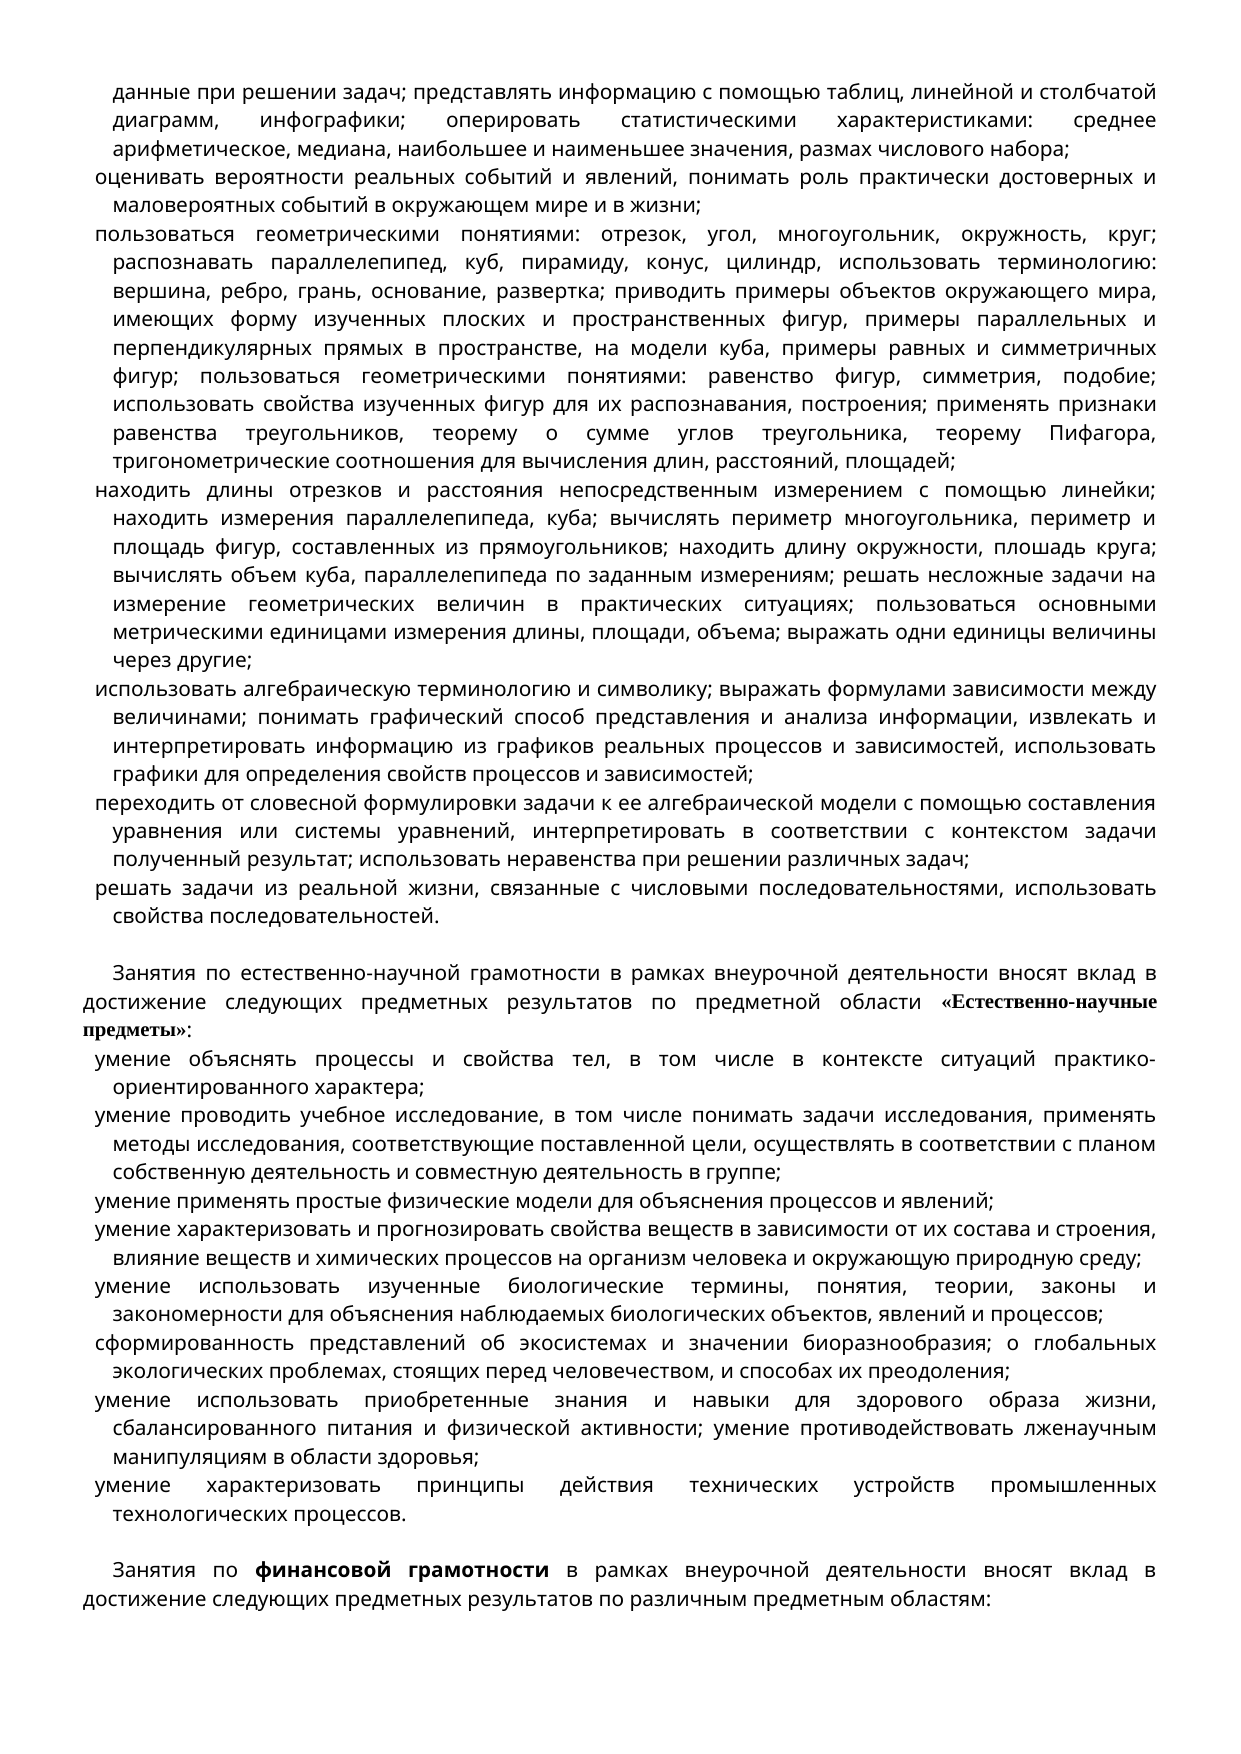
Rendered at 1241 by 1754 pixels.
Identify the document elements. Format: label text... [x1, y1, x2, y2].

list умение проводить учебное исследование, в том числе понимать задачи исследования, применять методы исследования, соответствующие поставленной цели, осуществлять в соответствии с планом собственную деятельность и совместную деятельность в группе; [94, 1101, 1157, 1186]
list сформированность представлений об экосистемах и значении биоразнообразия; о глобальных экологических проблемах, стоящих перед человечеством, и способах их преодоления; [94, 1328, 1157, 1385]
list умение использовать изученные биологические термины, понятия, теории, законы и закономерности для объяснения наблюдаемых биологических объектов, явлений и процессов; [94, 1271, 1157, 1328]
text Занятия по финансовой грамотности в рамках внеурочной деятельности вносят вклад в достижение следующих предметных результатов по различным предметным областям: [83, 1556, 1157, 1612]
list умение использовать приобретенные знания и навыки для здорового образа жизни, сбалансированного питания и физической активности; умение противодействовать лженаучным манипуляциям в области здоровья; [94, 1385, 1157, 1470]
list умение применять простые физические модели для объяснения процессов и явлений; [94, 1186, 1157, 1214]
list переходить от словесной формулировки задачи к ее алгебраической модели с помощью составления уравнения или системы уравнений, интерпретировать в соответствии с контекстом задачи полученный результат; использовать неравенства при решении различных задач; [94, 788, 1157, 873]
list оценивать вероятности реальных событий и явлений, понимать роль практически достоверных и маловероятных событий в окружающем мире и в жизни; [94, 162, 1157, 219]
list находить длины отрезков и расстояния непосредственным измерением с помощью линейки; находить измерения параллелепипеда, куба; вычислять периметр многоугольника, периметр и площадь фигур, составленных из прямоугольников; находить длину окружности, плошадь круга; вычислять объем куба, параллелепипеда по заданным измерениям; решать несложные задачи на измерение геометрических величин в практических ситуациях; пользоваться основными метрическими единицами измерения длины, площади, объема; выражать одни единицы величины через другие; [94, 475, 1157, 674]
list использовать алгебраическую терминологию и символику; выражать формулами зависимости между величинами; понимать графический способ представления и анализа информации, извлекать и интерпретировать информацию из графиков реальных процессов и зависимостей, использовать графики для определения свойств процессов и зависимостей; [94, 674, 1157, 788]
text Занятия по естественно-научной грамотности в рамках внеурочной деятельности вносят вклад в достижение следующих предметных результатов по предметной области «Естественно-научные предметы»: [83, 958, 1157, 1044]
list умение характеризовать и прогнозировать свойства веществ в зависимости от их состава и строения, влияние веществ и химических процессов на организм человека и окружающую природную среду; [94, 1214, 1157, 1271]
list умение объяснять процессы и свойства тел, в том числе в контексте ситуаций практико-ориентированного характера; [94, 1044, 1157, 1101]
list умение характеризовать принципы действия технических устройств промышленных технологических процессов. [94, 1470, 1157, 1527]
list решать задачи из реальной жизни, связанные с числовыми последовательностями, использовать свойства последовательностей. [94, 873, 1157, 930]
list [94, 77, 1157, 162]
list пользоваться геометрическими понятиями: отрезок, угол, многоугольник, окружность, круг; распознавать параллелепипед, куб, пирамиду, конус, цилиндр, использовать терминологию: вершина, ребро, грань, основание, развертка; приводить примеры объектов окружающего мира, имеющих форму изученных плоских и пространственных фигур, примеры параллельных и перпендикулярных прямых в пространстве, на модели куба, примеры равных и симметричных фигур; пользоваться геометрическими понятиями: равенство фигур, симметрия, подобие; использовать свойства изученных фигур для их распознавания, построения; применять признаки равенства треугольников, теорему о сумме углов треугольника, теорему Пифагора, тригонометрические соотношения для вычисления длин, расстояний, площадей; [94, 219, 1157, 475]
